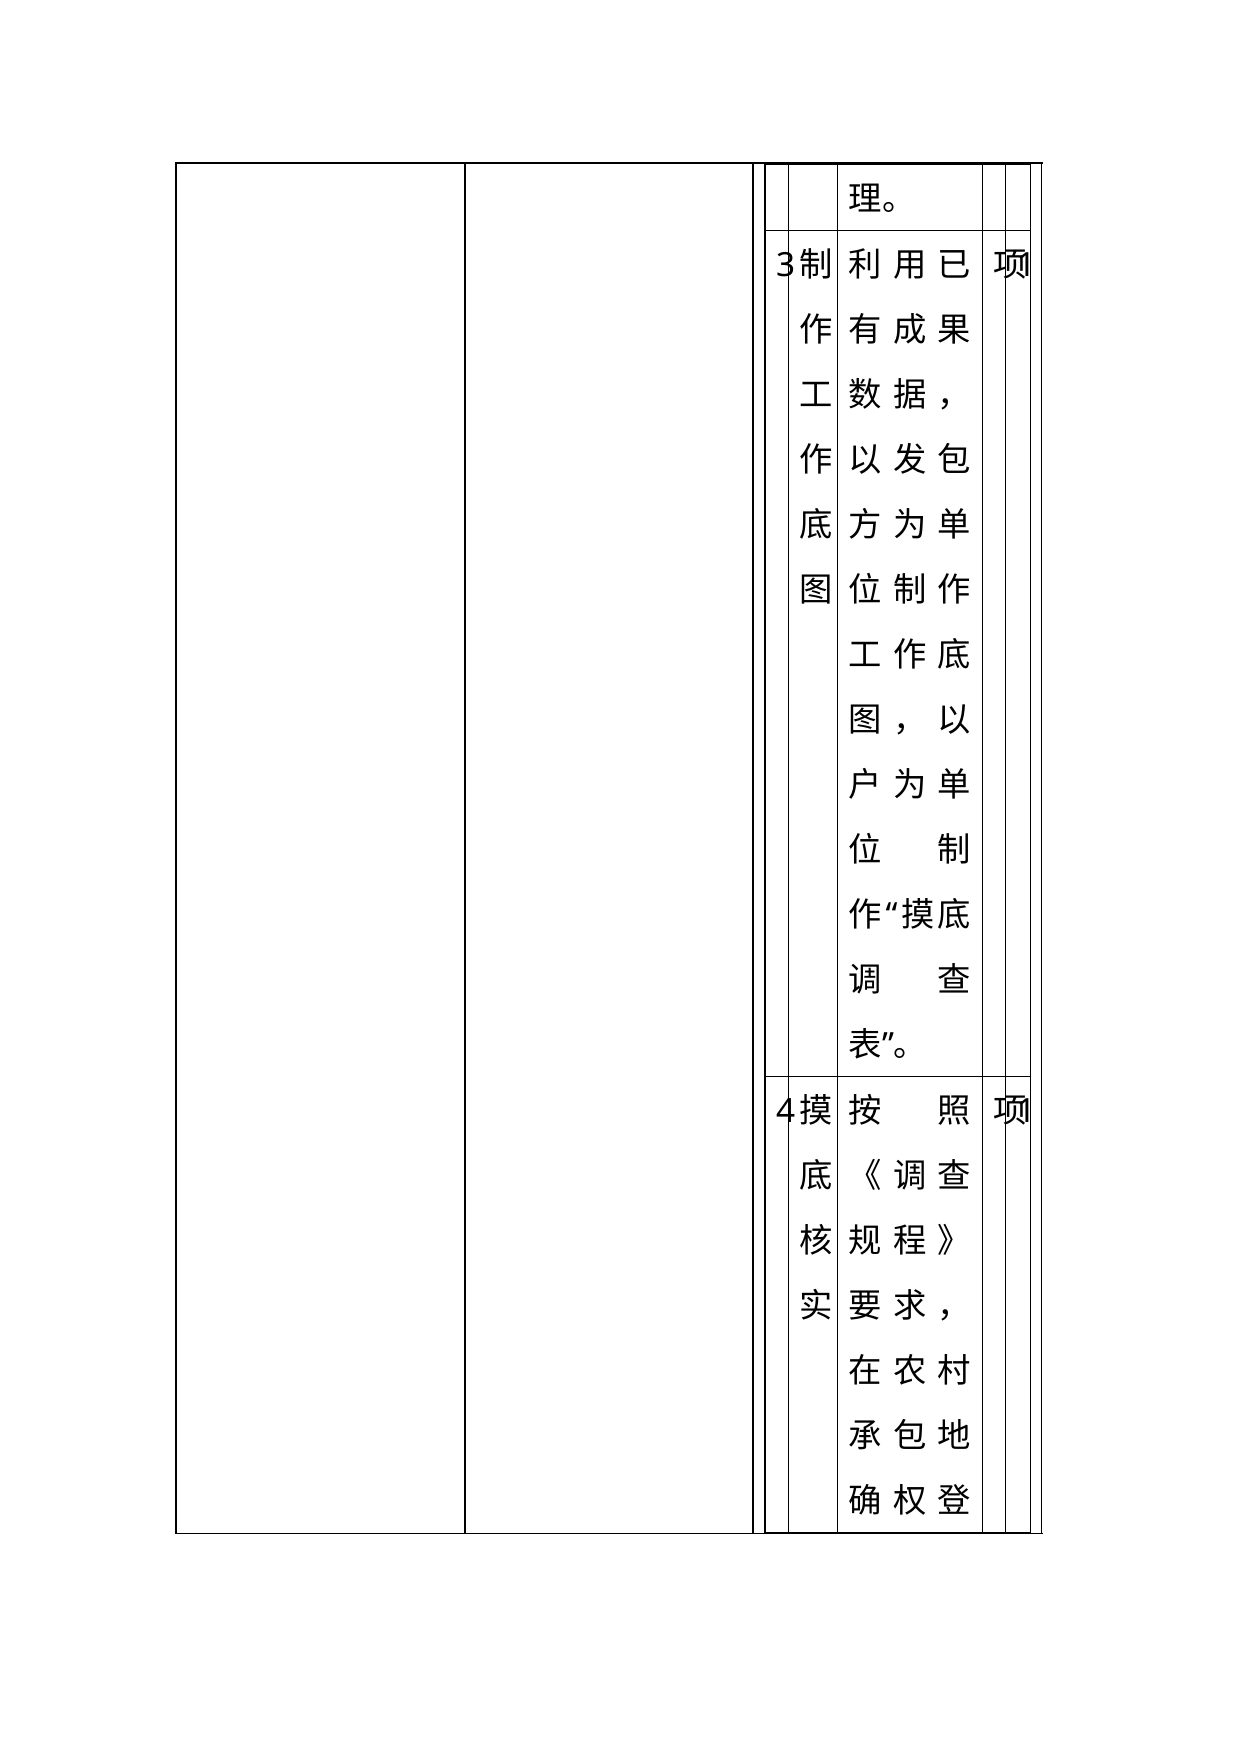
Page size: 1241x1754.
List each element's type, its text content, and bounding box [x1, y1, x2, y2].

table_cell [983, 1077, 1005, 1532]
table_cell [766, 231, 788, 1076]
table_cell [789, 1077, 837, 1532]
table_cell [754, 164, 764, 1533]
table_cell [466, 164, 752, 1533]
table_cell [838, 165, 982, 230]
table_cell [1006, 1077, 1030, 1532]
table_cell [766, 1077, 788, 1532]
table_cell [983, 165, 1005, 230]
table_cell [789, 231, 837, 1076]
table_cell [1031, 164, 1041, 1533]
table_cell [983, 231, 1005, 1076]
table_cell 1 [177, 164, 464, 1533]
table_cell [789, 165, 837, 230]
table_cell [838, 1077, 982, 1532]
table_cell [838, 231, 982, 1076]
table_cell [766, 165, 788, 230]
table_cell [1006, 165, 1030, 230]
table_cell [1006, 231, 1030, 1076]
